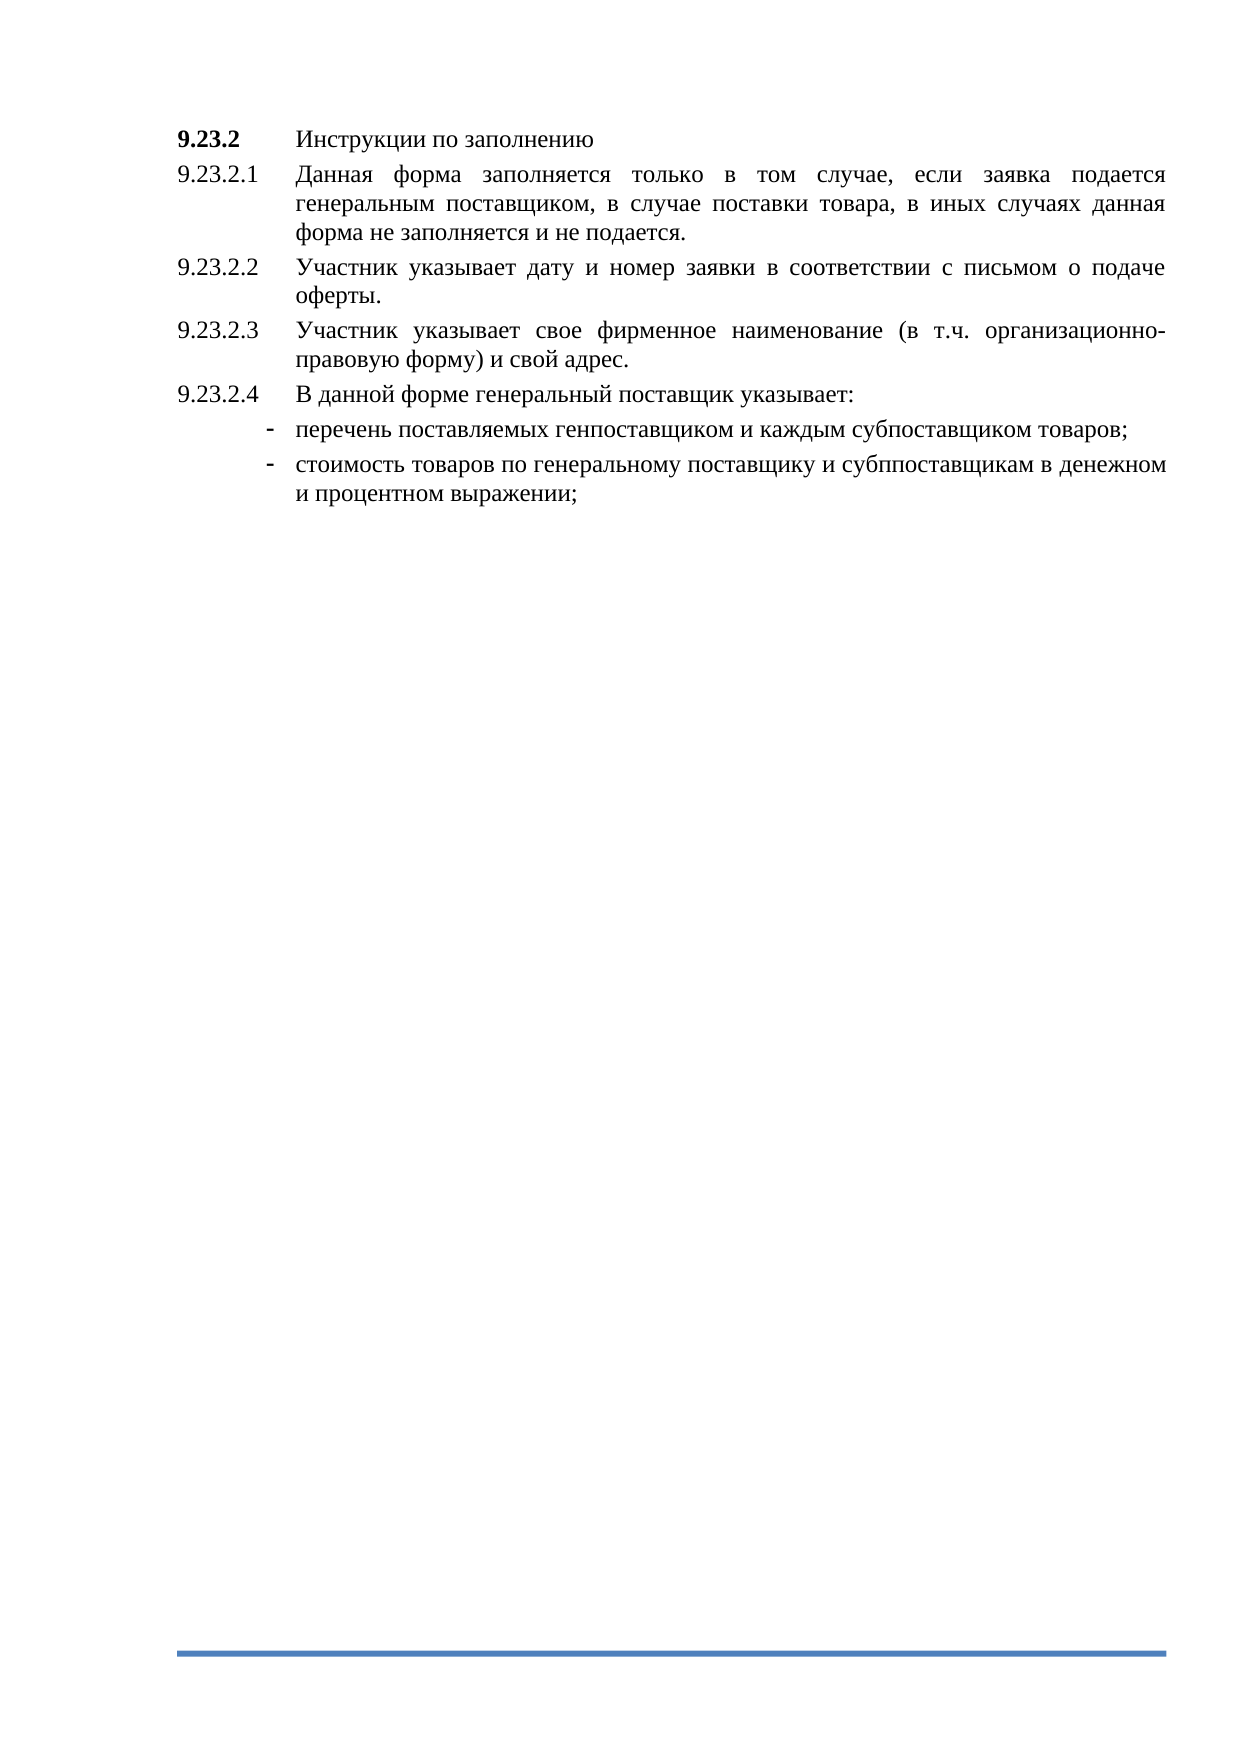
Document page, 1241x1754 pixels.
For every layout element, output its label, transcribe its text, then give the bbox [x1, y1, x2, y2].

list стоимость товаров по генеральному поставщику и субппоставщикам в денежном и процентном выражении; [266, 449, 1167, 507]
list перечень поставляемых генпоставщиком и каждым субпоставщиком товаров; [266, 414, 1167, 443]
list Данная форма заполняется только в том случае, если заявка подается генеральным поставщиком, в случае поставки товара, в иных случаях данная форма не заполняется и не подается. [177, 159, 1167, 246]
list Участник указывает свое фирменное наименование (в т.ч. организационно-правовую форму) и свой адрес. [177, 316, 1167, 373]
list В данной форме генеральный поставщик указывает: [177, 379, 1167, 408]
list Инструкции по заполнению [177, 124, 1167, 153]
list Участник указывает дату и номер заявки в соответствии с письмом о подаче оферты. [177, 252, 1167, 309]
